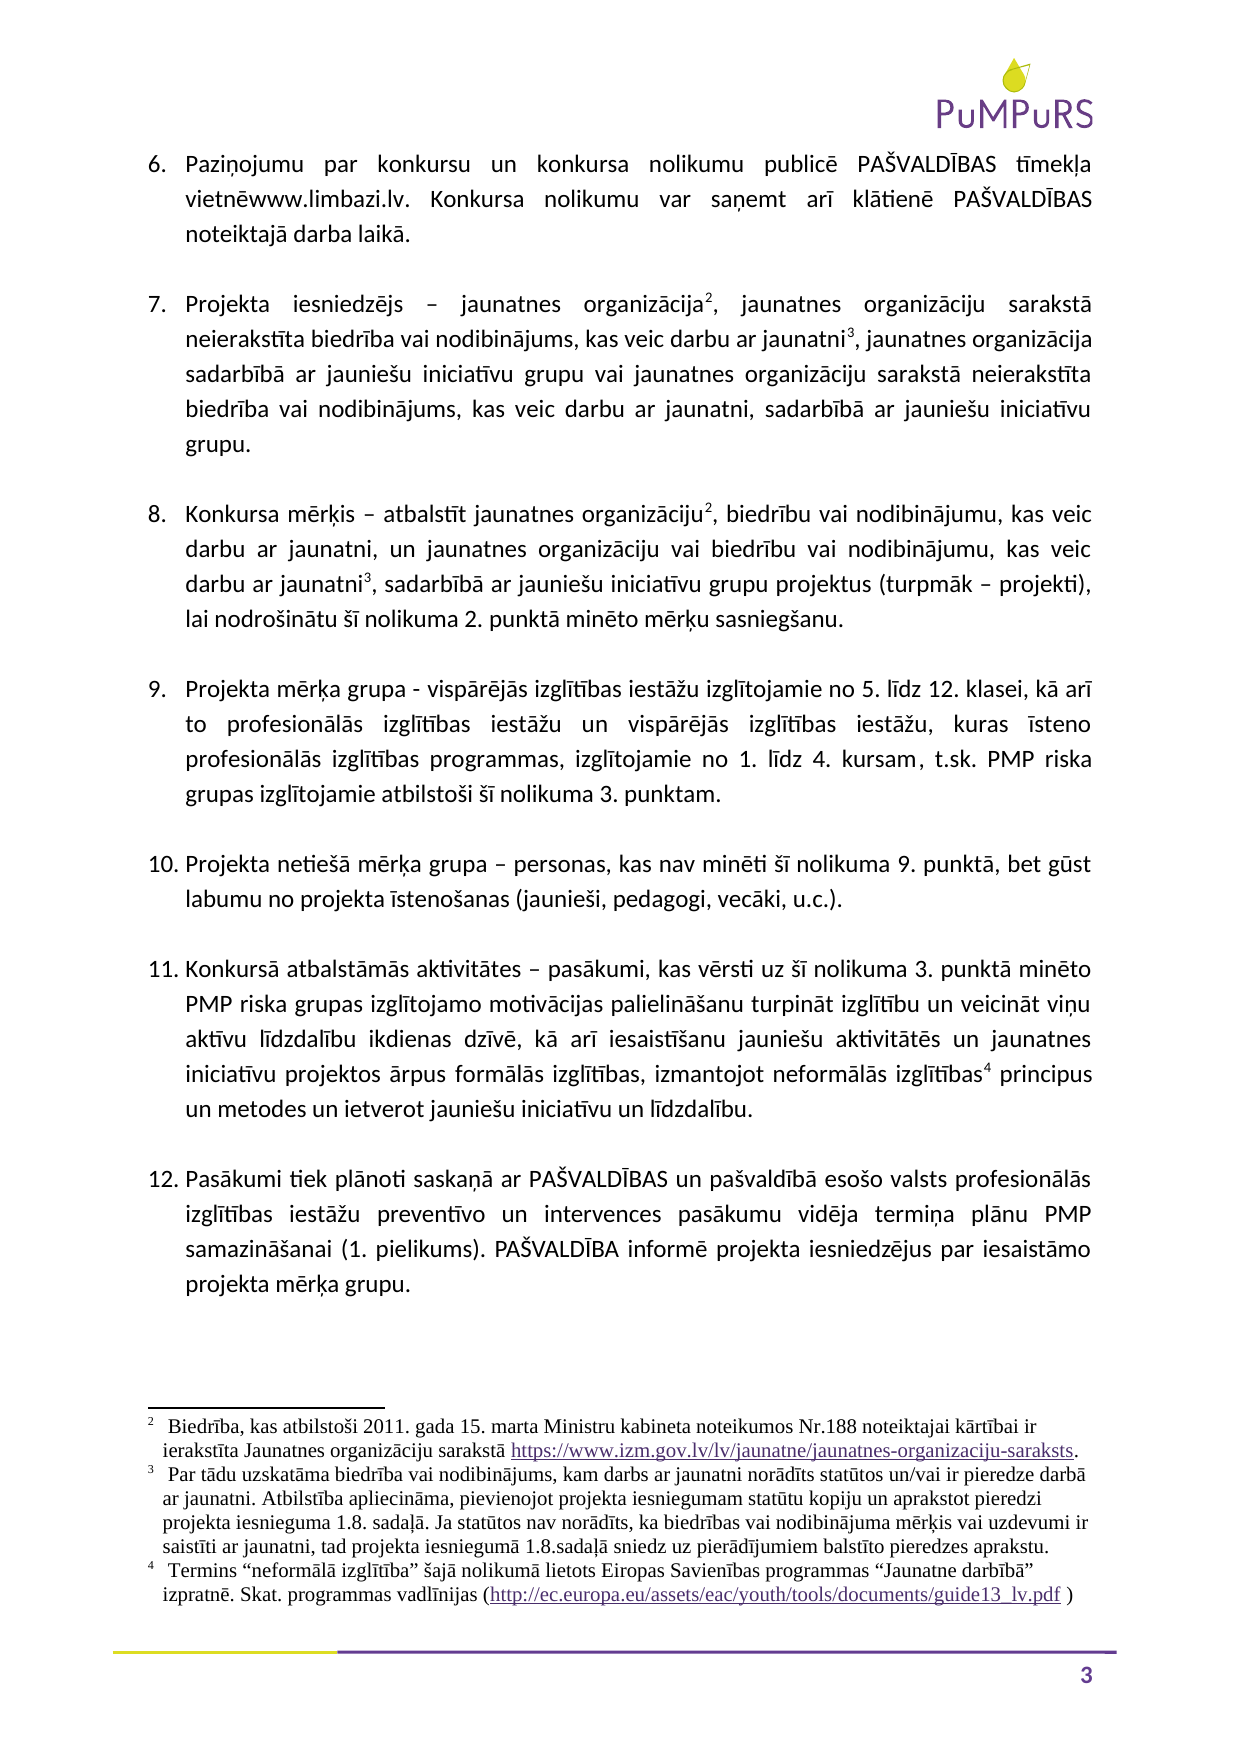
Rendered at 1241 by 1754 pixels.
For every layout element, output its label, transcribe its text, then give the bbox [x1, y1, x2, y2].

list Projekta iesniedzējs – jaunatnes organizācija, jaunatnes organizāciju sarakstā neierakstīta biedrība vai nodibinājums, kas veic darbu ar jaunatni, jaunatnes organizācija sadarbībā ar jauniešu iniciatīvu grupu vai jaunatnes organizāciju sarakstā neierakstīta biedrība vai nodibinājums, kas veic darbu ar jaunatni, sadarbībā ar jauniešu iniciatīvu grupu. [148, 288, 1093, 458]
list Projekta mērķa grupa - vispārējās izglītības iestāžu izglītojamie no 5. līdz 12. klasei, kā arī to profesionālās izglītības iestāžu un vispārējās izglītības iestāžu, kuras īsteno profesionālās izglītības programmas, izglītojamie no 1. līdz 4. kursam, t.sk. PMP riska grupas izglītojamie atbilstoši šī nolikuma 3. punktam. [148, 673, 1093, 808]
list Konkursā atbalstāmās aktivitātes – pasākumi, kas vērsti uz šī nolikuma 3. punktā minēto PMP riska grupas izglītojamo motivācijas palielināšanu turpināt izglītību un veicināt viņu aktīvu līdzdalību ikdienas dzīvē, kā arī iesaistīšanu jauniešu aktivitātēs un jaunatnes iniciatīvu projektos ārpus formālās izglītības, izmantojot neformālās izglītības principus un metodes un ietverot jauniešu iniciatīvu un līdzdalību. [148, 953, 1093, 1123]
list Paziņojumu par konkursu un konkursa nolikumu publicē PAŠVALDĪBAS tīmekļa vietnē. Konkursa nolikumu var saņemt arī klātienē PAŠVALDĪBAS noteiktajā darba laikā. [148, 148, 1093, 248]
list Konkursa mērķis – atbalstīt jaunatnes organizāciju2, biedrību vai nodibinājumu, kas veic darbu ar jaunatni, un jaunatnes organizāciju vai biedrību vai nodibinājumu, kas veic darbu ar jaunatni3, sadarbībā ar jauniešu iniciatīvu grupu projektus (turpmāk – projekti), lai nodrošinātu šī nolikuma 2. punktā minēto mērķu sasniegšanu. [148, 498, 1093, 633]
list Projekta netiešā mērķa grupa – personas, kas nav minēti šī nolikuma 9. punktā, bet gūst labumu no projekta īstenošanas (jaunieši, pedagogi, vecāki, u.c.). [148, 848, 1093, 913]
list Pasākumi tiek plānoti saskaņā ar PAŠVALDĪBAS un pašvaldībā esošo valsts profesionālās izglītības iestāžu preventīvo un intervences pasākumu vidēja termiņa plānu PMP samazināšanai (1. pielikums). PAŠVALDĪBA informē projekta iesniedzējus par iesaistāmo projekta mērķa grupu. [148, 1163, 1093, 1298]
